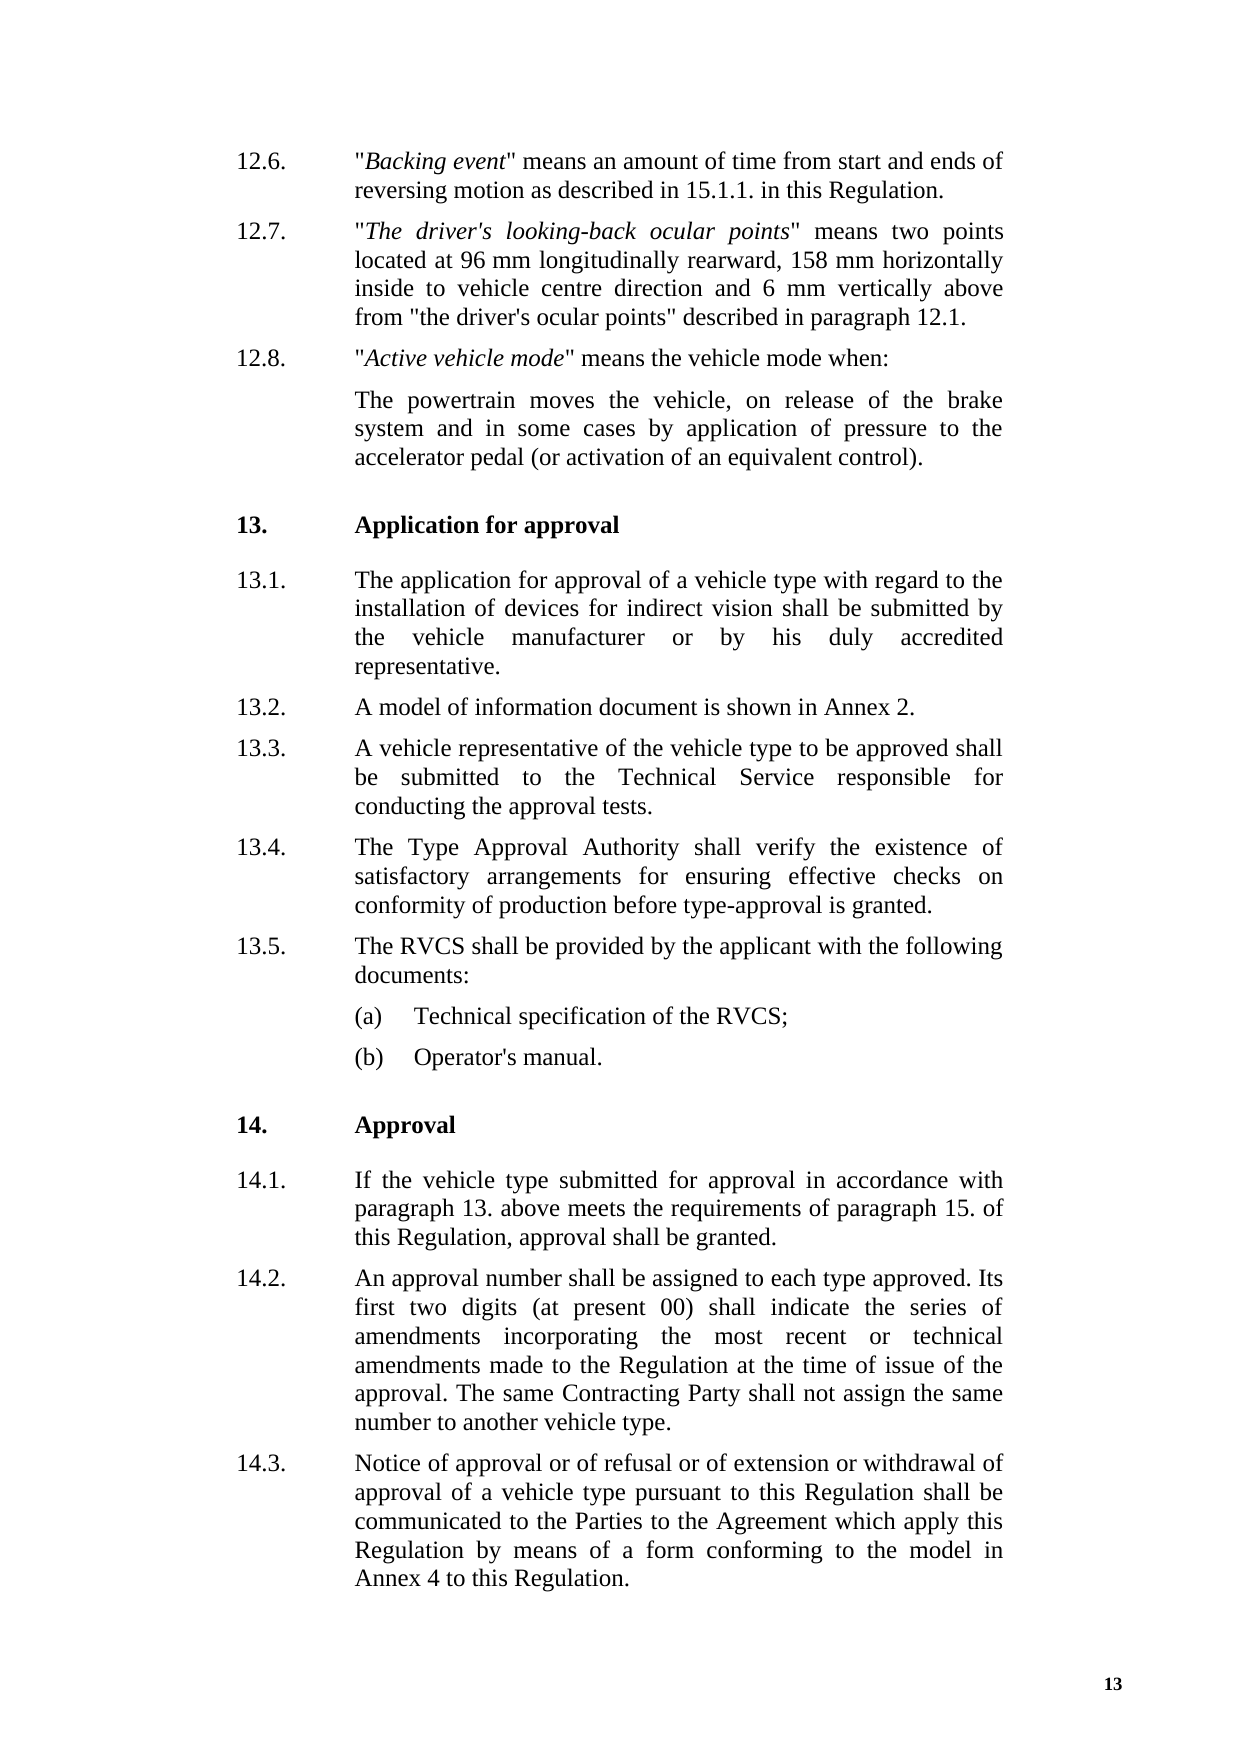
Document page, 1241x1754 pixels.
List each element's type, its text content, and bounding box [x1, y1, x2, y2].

text 12.6. "Backing event" means an amount of time from start and ends of reversing motion as described in 15.1.1. in this Regulation. [236, 146, 1004, 203]
text 13.2. A model of information document is shown in Annex 2. [236, 692, 1004, 721]
text 14.2. An approval number shall be assigned to each type approved. Its first two digits (at present 00) shall indicate the series of amendments incorporating the most recent or technical amendments made to the Regulation at the time of issue of the approval. The same Contracting Party shall not assign the same number to another vehicle type. [236, 1263, 1004, 1436]
text 12.7. "The driver's looking-back ocular points" means two points located at 96 mm longitudinally rearward, 158 mm horizontally inside to vehicle centre direction and 6 mm vertically above from "the driver's ocular points" described in paragraph 12.1. [236, 216, 1004, 331]
text 14. Approval [118, 1108, 1004, 1140]
text 14.1. If the vehicle type submitted for approval in accordance with paragraph 13. above meets the requirements of paragraph 15. of this Regulation, approval shall be granted. [236, 1165, 1004, 1251]
text 13. Application for approval [118, 508, 1004, 540]
text (a) Technical specification of the RVCS; [354, 1001, 1004, 1030]
text 13.3. A vehicle representative of the vehicle type to be approved shall be submitted to the Technical Service responsible for conducting the approval tests. [236, 733, 1004, 820]
text (b) Operator's manual. [354, 1042, 1004, 1071]
text 12.8. "Active vehicle mode" means the vehicle mode when: [236, 343, 1004, 372]
text 13.4. The Type Approval Authority shall verify the existence of satisfactory arrangements for ensuring effective checks on conformity of production before type-approval is granted. [236, 832, 1004, 918]
text 13.5. The RVCS shall be provided by the applicant with the following documents: [236, 931, 1004, 988]
text 14.3. Notice of approval or of refusal or of extension or withdrawal of approval of a vehicle type pursuant to this Regulation shall be communicated to the Parties to the Agreement which apply this Regulation by means of a form conforming to the model in Annex 4 to this Regulation. [236, 1448, 1004, 1592]
text 13.1. The application for approval of a vehicle type with regard to the installation of devices for indirect vision shall be submitted by the vehicle manufacturer or by his duly accredited representative. [236, 565, 1004, 680]
text The powertrain moves the vehicle, on release of the brake system and in some cases by application of pressure to the accelerator pedal (or activation of an equivalent control). [354, 385, 1004, 471]
